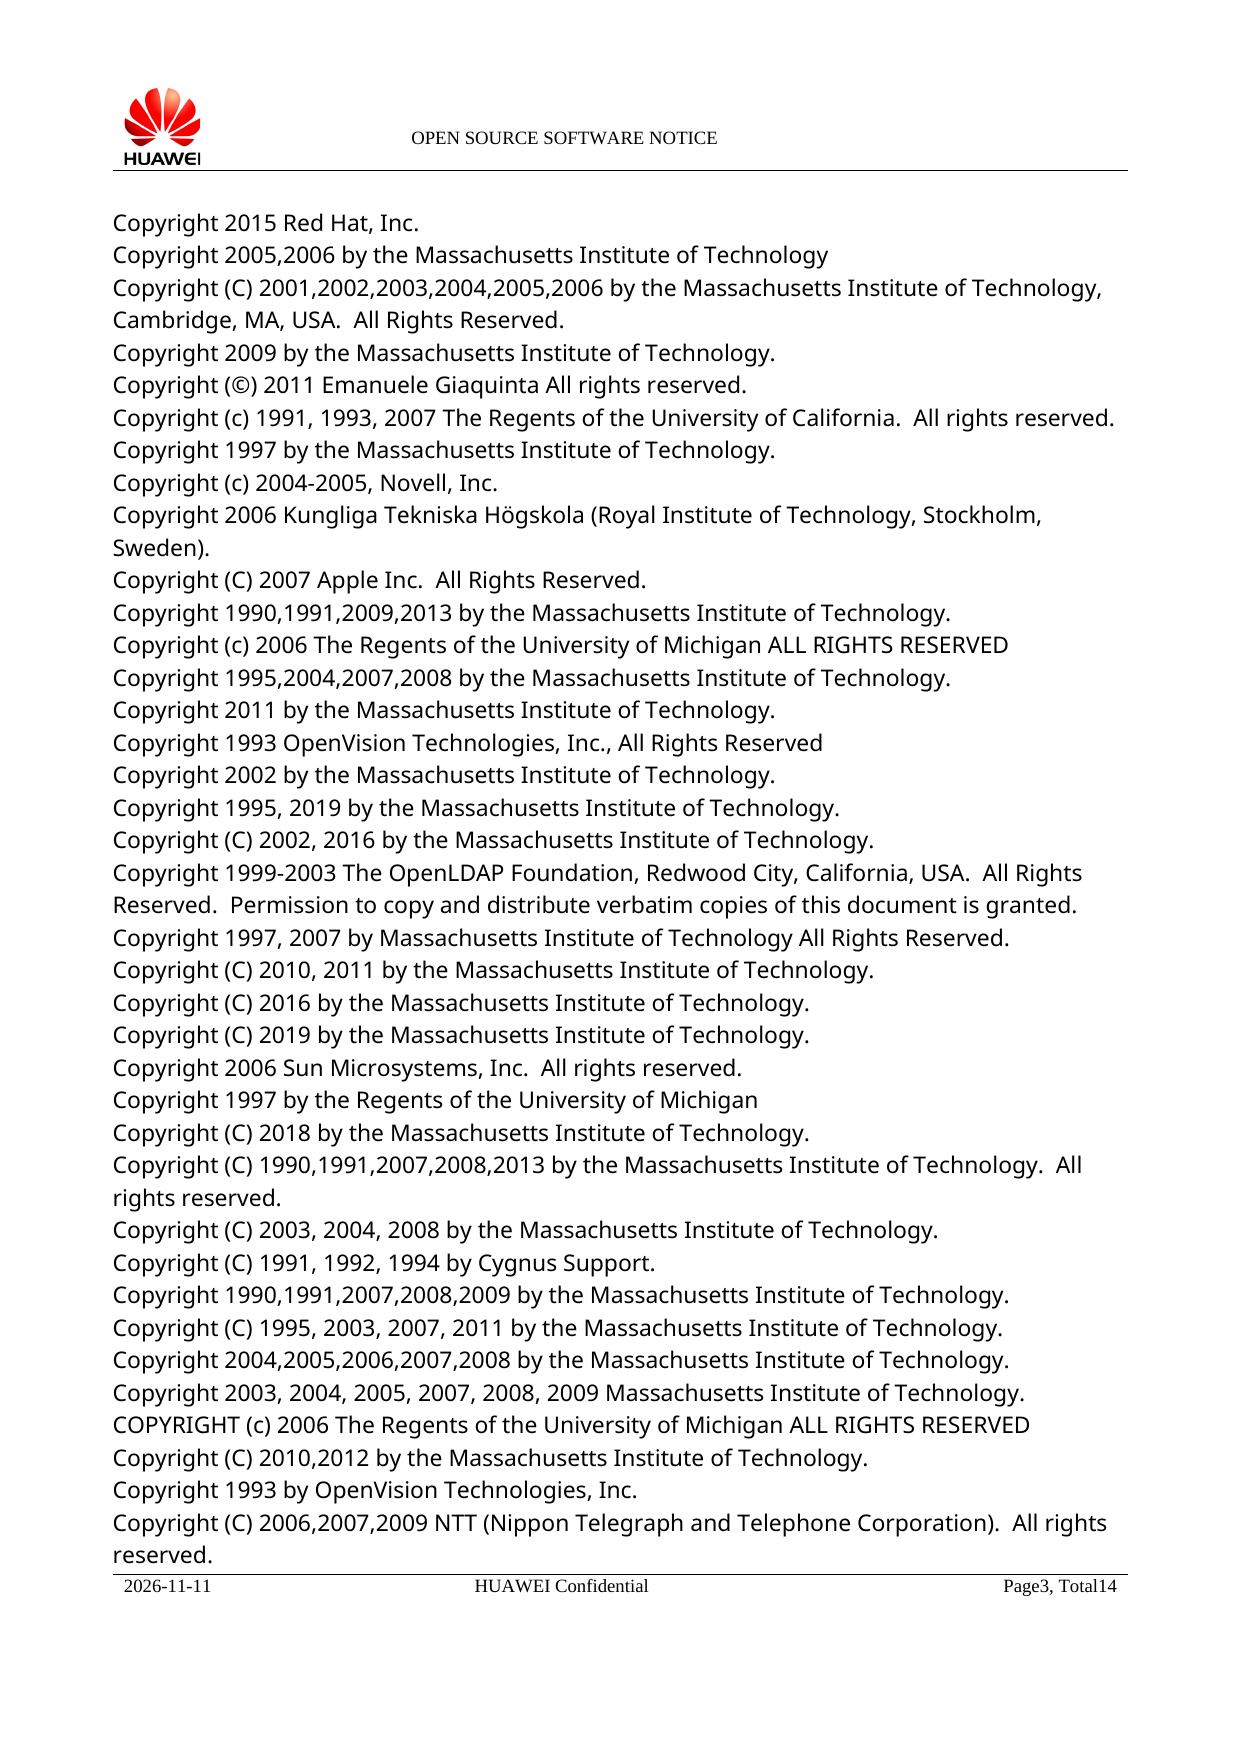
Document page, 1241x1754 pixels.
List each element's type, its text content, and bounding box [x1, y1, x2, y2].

picture [124, 88, 201, 165]
